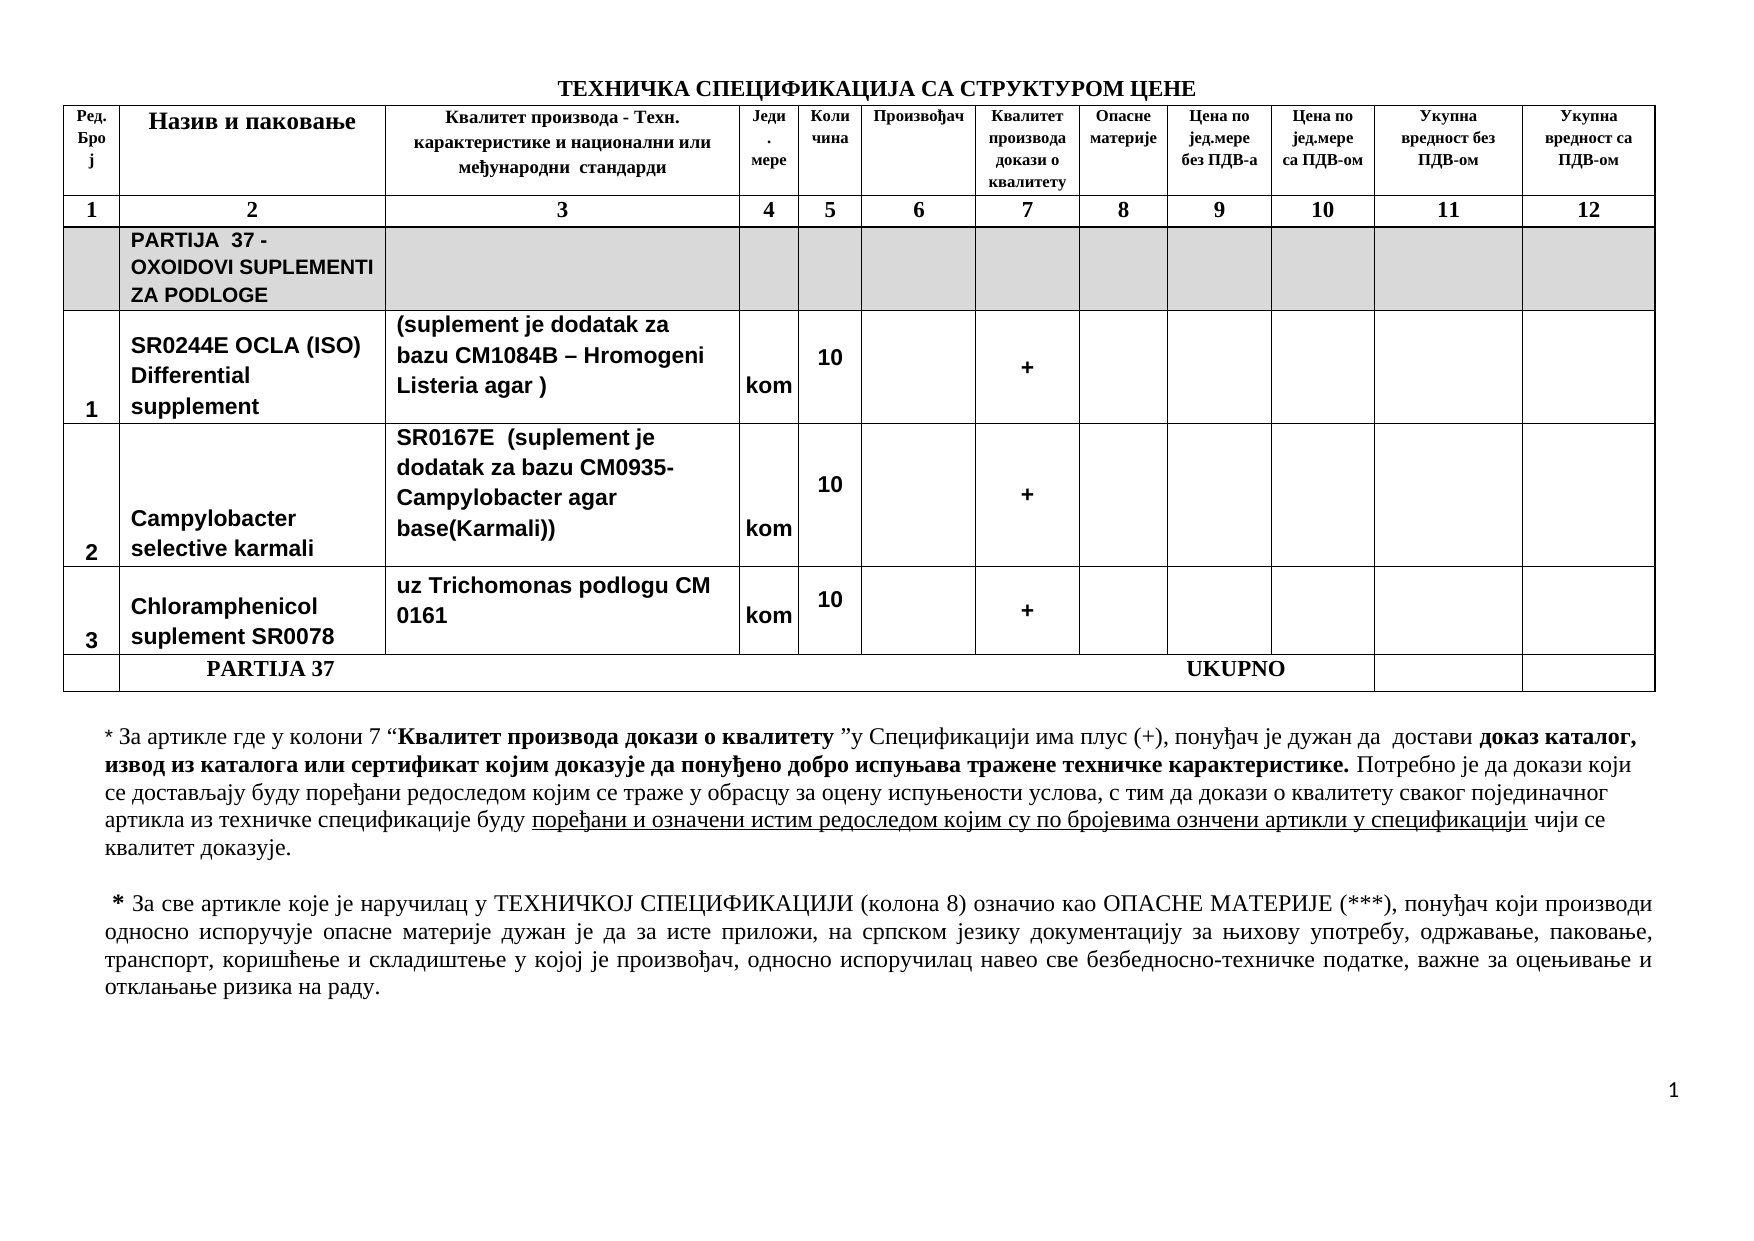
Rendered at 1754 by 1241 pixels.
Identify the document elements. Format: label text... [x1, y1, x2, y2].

table_cell 3 [64, 567, 119, 653]
text * За све артикле које је наручилац у ТЕХНИЧКОЈ СПЕЦИФИКАЦИЈИ (колона 8) означио као ОПАСНЕ МАТЕРИЈЕ (***), понуђач који производи односно испоручује опасне материје дужан је да за исте приложи, на српском језику документацију за њихову употребу, одржавање, паковање, транспорт, коришћење и складиштење у којој је произвођач, односно испоручилац навео све безбедносно-техничке податке, важне за оцењивање и отклањање ризика на раду. [104, 888, 1655, 1000]
table_header Укупна вредност са ПДВ-ом [1523, 106, 1654, 195]
table_cell [1523, 655, 1654, 691]
table_header Квалитет производа - Техн. карактеристике и национални или међународни стандарди [386, 106, 739, 195]
table_cell [386, 228, 739, 310]
table_cell [1272, 311, 1374, 423]
table_cell [1523, 567, 1654, 653]
table_cell 1 [64, 311, 119, 423]
table_cell [64, 655, 119, 691]
table_cell [1375, 228, 1522, 310]
table_cell PARTIJA 37 UKUPNO [120, 655, 1374, 691]
table_cell + [976, 567, 1079, 653]
table_header Назив и паковање [120, 106, 385, 195]
text ТЕХНИЧКА СПЕЦИФИКАЦИЈА СА СТРУКТУРОМ ЦЕНЕ [75, 75, 1679, 101]
table_cell [862, 228, 975, 310]
table_cell [1523, 228, 1654, 310]
table_cell 1 [64, 196, 119, 226]
table_cell PARTIJA 37 - OXOIDOVI SUPLEMENTI ZA PODLOGE [120, 228, 385, 310]
table_cell [1168, 424, 1271, 566]
table_cell Chloramphenicol suplement SR0078 [120, 567, 385, 653]
table_header Произвођач [862, 106, 975, 195]
table_cell 11 [1375, 196, 1522, 226]
table_cell 2 [64, 424, 119, 566]
table_cell [1375, 424, 1522, 566]
table_cell 7 [976, 196, 1079, 226]
table_header Цена по јед.мере без ПДВ-а [1168, 106, 1271, 195]
table_cell [1080, 228, 1167, 310]
table_cell (suplement je dodatak za bazu CM1084B – Hromogeni Listeria agar ) [386, 311, 739, 423]
table_cell kom [740, 311, 798, 423]
table_cell [862, 567, 975, 653]
table_cell uz Trichomonas podlogu CM 0161 [386, 567, 739, 653]
table_cell [1272, 228, 1374, 310]
table_header Опасне материје [1080, 106, 1167, 195]
table_cell [1080, 311, 1167, 423]
table_cell [862, 424, 975, 566]
table_cell 5 [799, 196, 861, 226]
table_cell [1080, 424, 1167, 566]
table_header Количина [799, 106, 861, 195]
table_cell [1375, 311, 1522, 423]
text * За артикле где у колони 7 “Квалитет производа докази о квалитету ”у Спецификацији има плус (+), понуђач је дужан да достави доказ каталог, извод из каталога или сертификат којим доказује да понуђено добро испуњава тражене техничке карактеристике. Потребно је да докази који се достављају буду поређани редоследом којим се траже у обрасцу за оцену испуњености услова, с тим да докази о квалитету сваког појединачног артикла из техничке спецификације буду поређани и означени истим редоследом којим су по бројевима ознчени артикли у спецификацији чији се квалитет доказује. [104, 722, 1655, 860]
table_cell [1168, 567, 1271, 653]
table_cell [799, 228, 861, 310]
table_header Укупна вредност без ПДВ-ом [1375, 106, 1522, 195]
table_cell [740, 228, 798, 310]
table_cell 2 [120, 196, 385, 226]
table_cell [64, 228, 119, 310]
table_cell [976, 228, 1079, 310]
table_header Квалитет производа докази о квалитету [976, 106, 1079, 195]
table_cell Campylobacter selective karmali [120, 424, 385, 566]
table_cell 10 [1272, 196, 1374, 226]
table_cell 6 [862, 196, 975, 226]
table_cell 10 [799, 424, 861, 566]
table_cell + [976, 311, 1079, 423]
table_header Једи. мере [740, 106, 798, 195]
table_cell 8 [1080, 196, 1167, 226]
table_cell [1375, 655, 1522, 691]
table_cell [1523, 311, 1654, 423]
table_cell 4 [740, 196, 798, 226]
table_cell [1272, 424, 1374, 566]
table_cell [862, 311, 975, 423]
table_cell SR0244E OCLA (ISO) Differential supplement [120, 311, 385, 423]
table_cell + [976, 424, 1079, 566]
table_cell [1080, 567, 1167, 653]
table_cell kom [740, 567, 798, 653]
table_cell kom [740, 424, 798, 566]
table_cell 10 [799, 311, 861, 423]
table_header Ред. Број [64, 106, 119, 195]
table_cell SR0167E (suplement je dodatak za bazu CM0935- Campylobacter agar base(Karmali)) [386, 424, 739, 566]
table_cell 10 [799, 567, 861, 653]
table_header Цена по јед.мере са ПДВ-ом [1272, 106, 1374, 195]
table_cell 12 [1523, 196, 1654, 226]
table_cell [1168, 311, 1271, 423]
table_cell 3 [386, 196, 739, 226]
table_cell [1375, 567, 1522, 653]
table_cell [1523, 424, 1654, 566]
table_cell [1168, 228, 1271, 310]
table_cell [1272, 567, 1374, 653]
table_cell 9 [1168, 196, 1271, 226]
